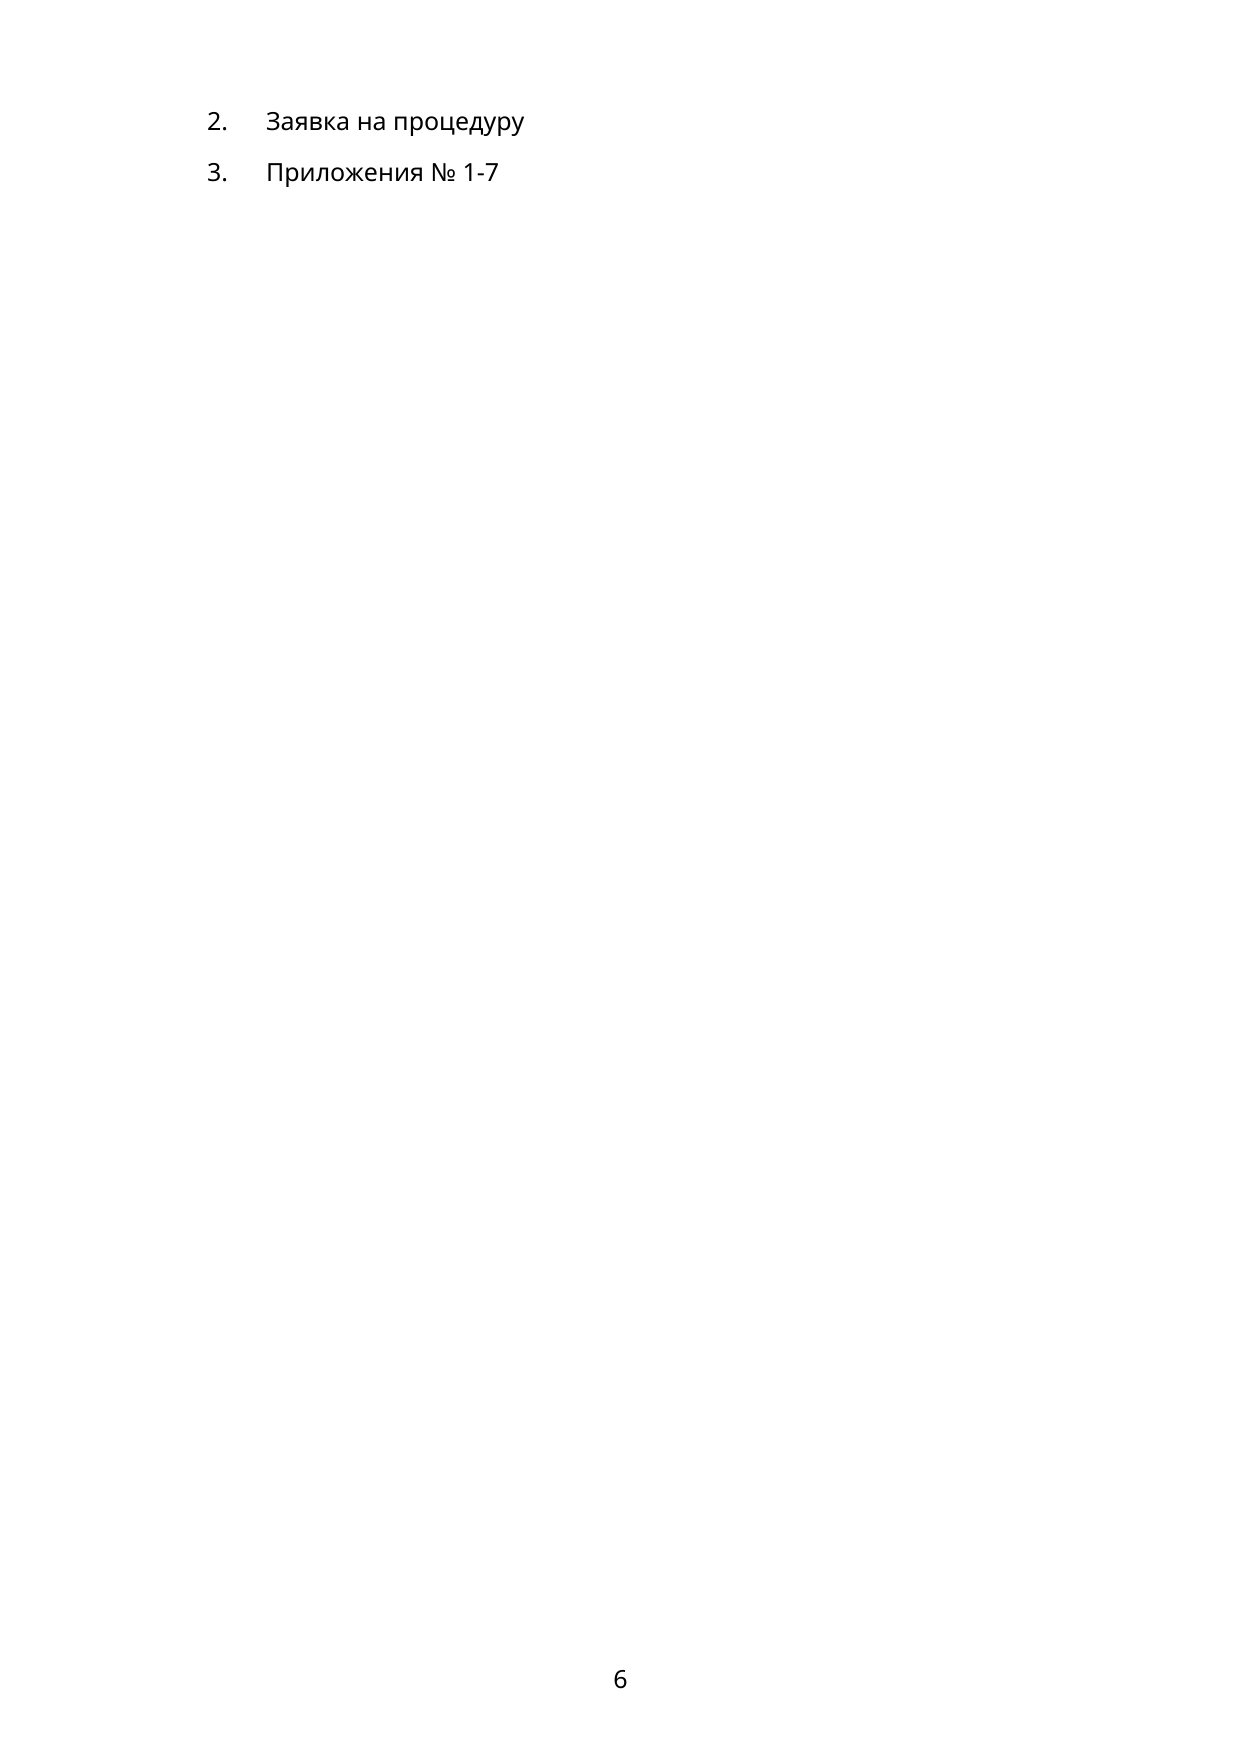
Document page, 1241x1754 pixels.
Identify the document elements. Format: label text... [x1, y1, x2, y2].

text 3. Приложения № 1-7 [207, 154, 1092, 188]
text 2. Заявка на процедуру [207, 103, 1092, 137]
